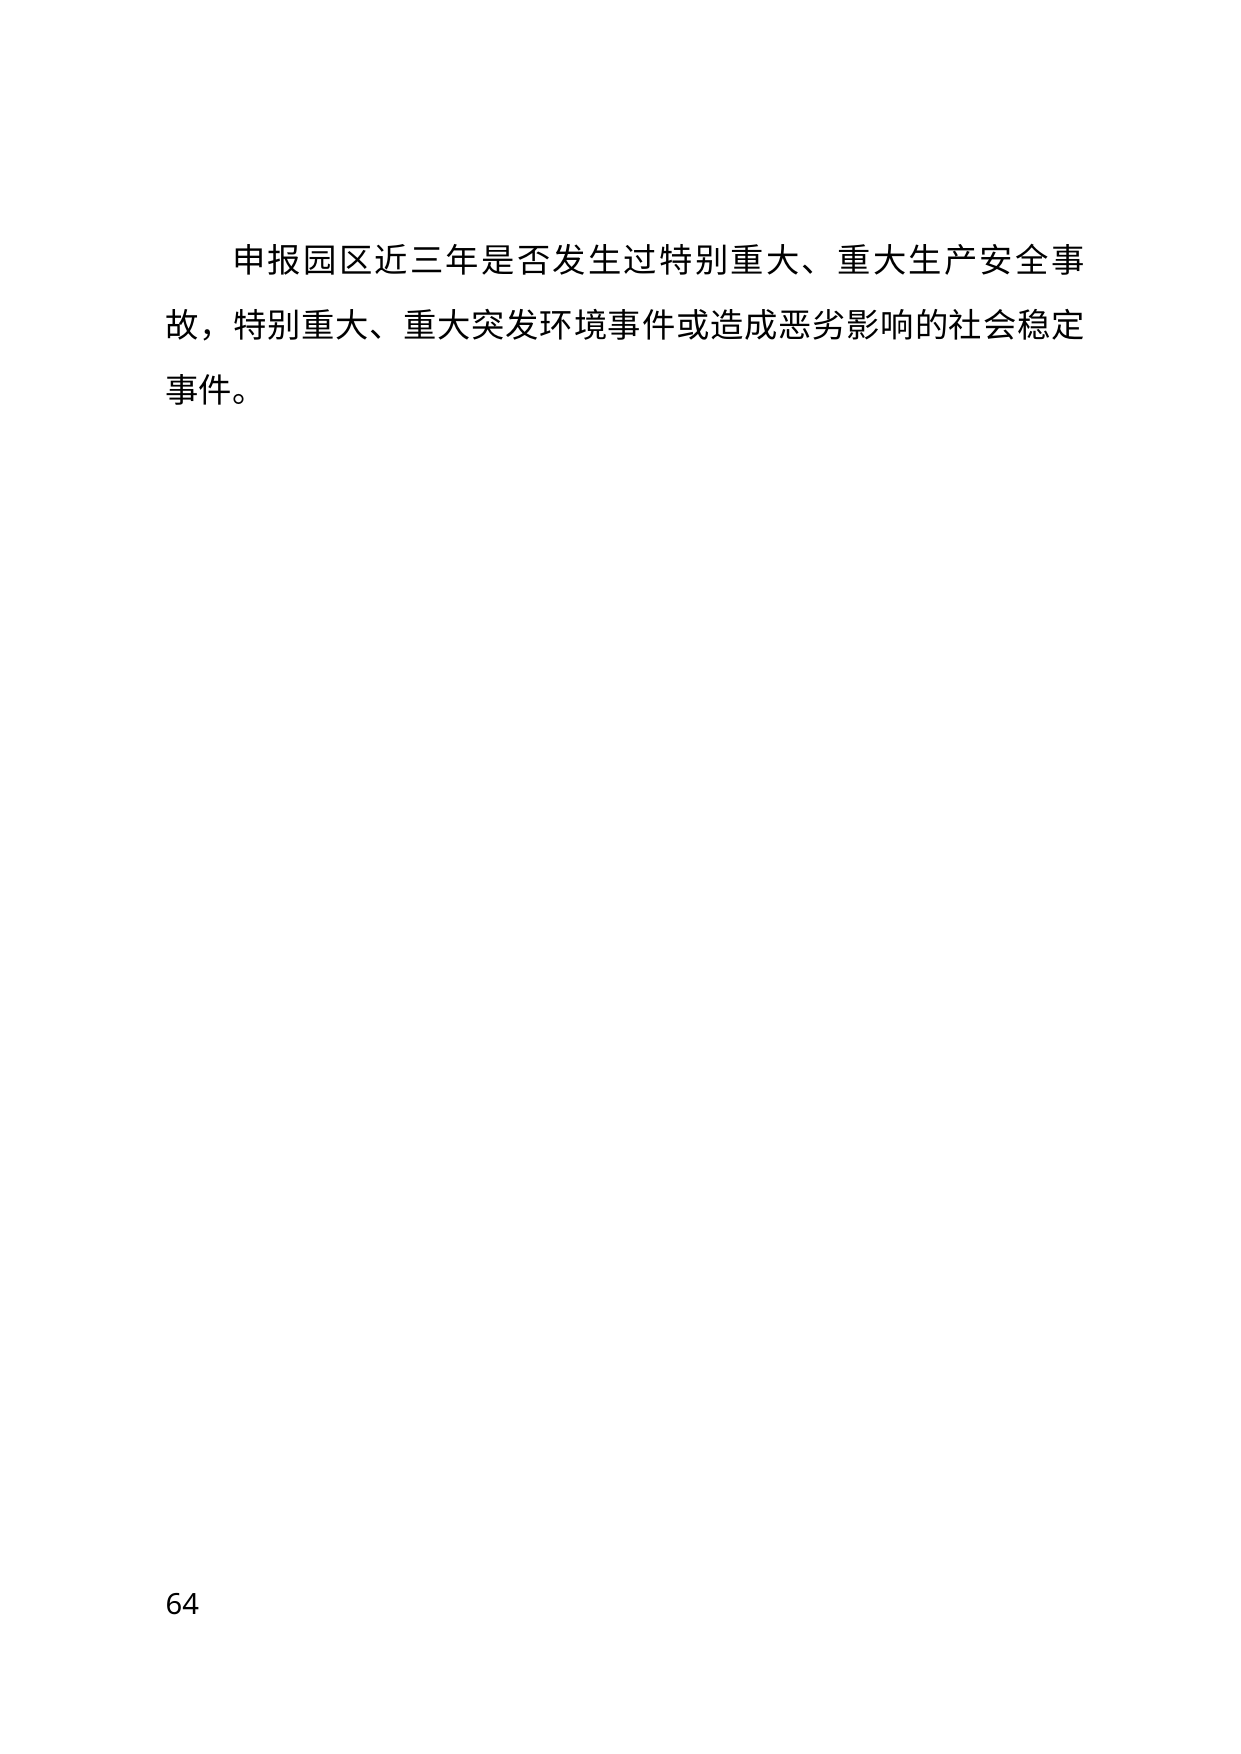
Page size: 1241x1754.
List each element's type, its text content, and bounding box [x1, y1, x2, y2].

text 申报园区近三年是否发生过特别重大、重大生产安全事故，特别重大、重大突发环境事件或造成恶劣影响的社会稳定事件。 [165, 226, 1087, 421]
